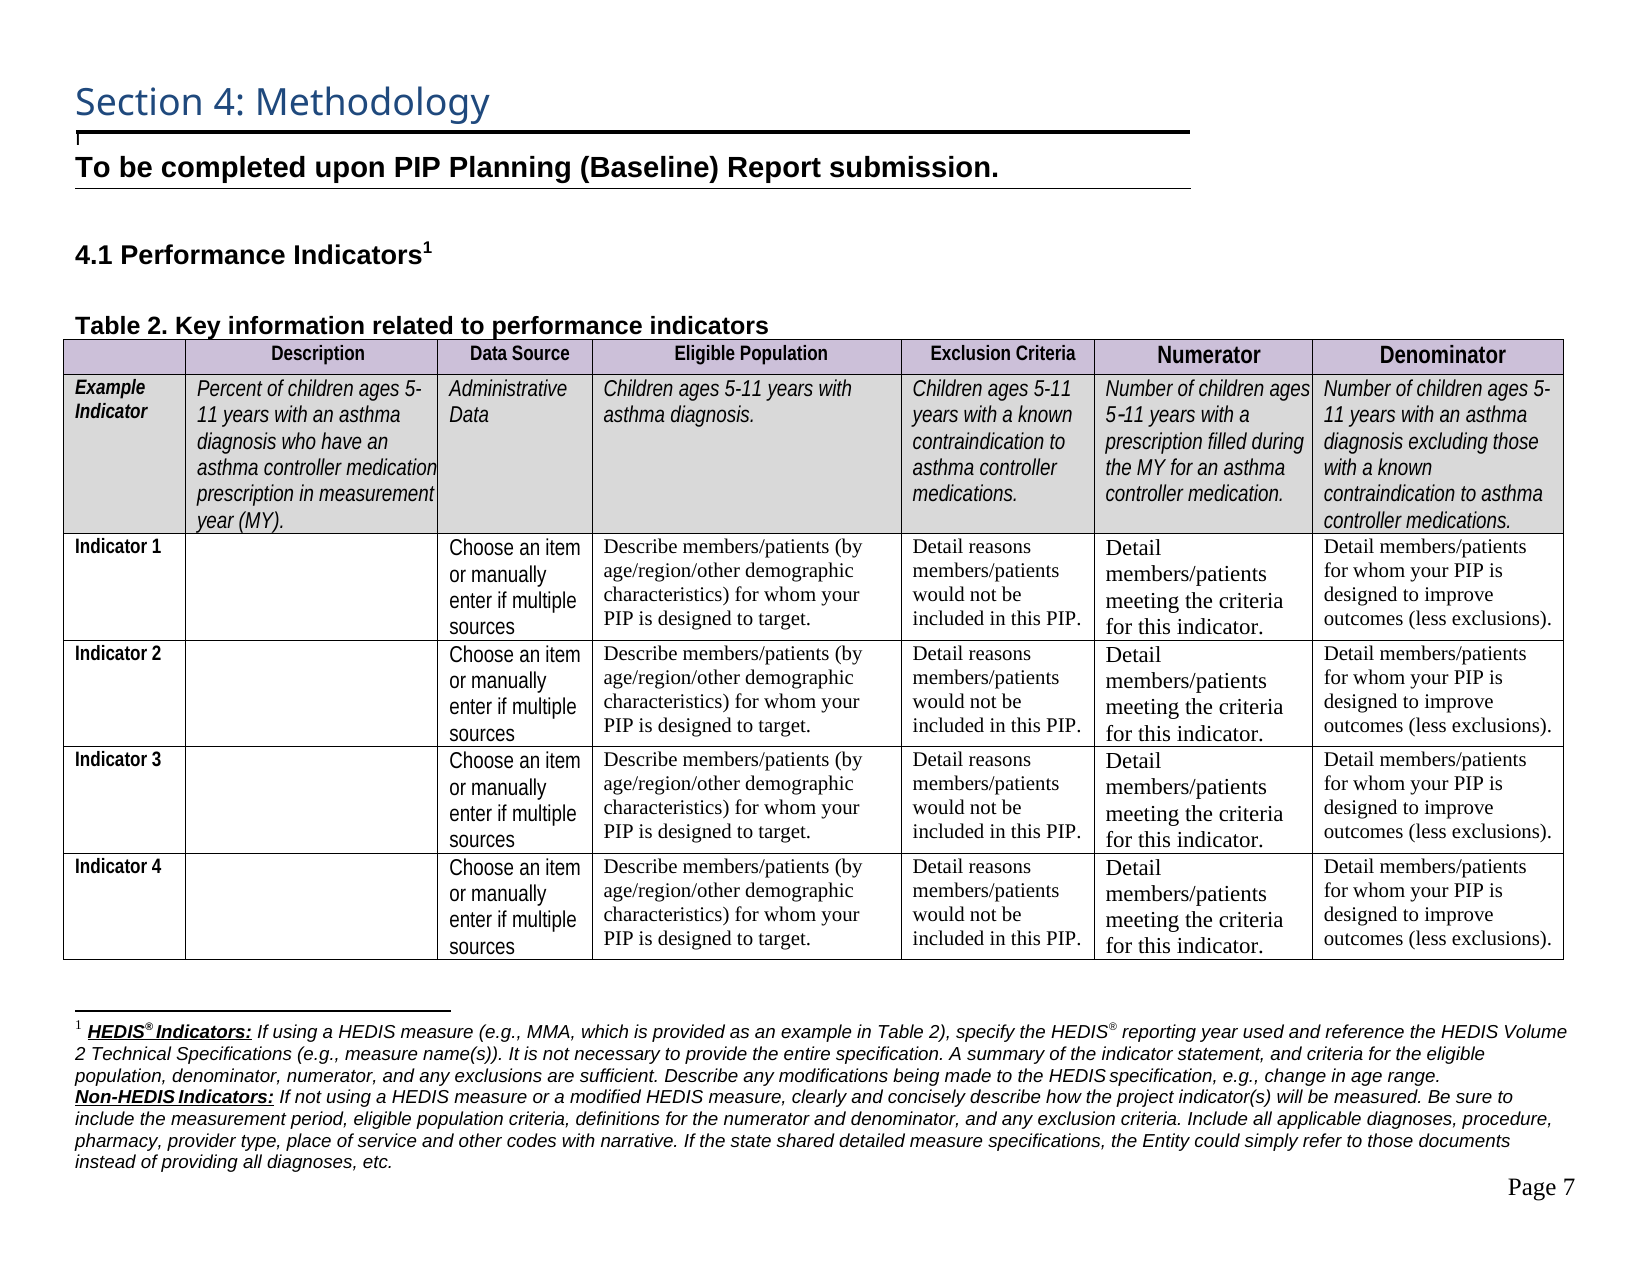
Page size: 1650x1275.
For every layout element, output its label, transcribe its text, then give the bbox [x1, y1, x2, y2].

table_cell [1313, 641, 1563, 746]
table_header Data Source [438, 340, 592, 374]
table_cell [593, 641, 901, 746]
subtitle Section 4: Methodology [75, 75, 1650, 126]
table_cell [186, 854, 437, 959]
table_cell [438, 534, 592, 639]
table_cell Indicator 3 [64, 747, 185, 852]
table_header Denominator [1313, 340, 1563, 374]
table_cell Percent of children ages 5-11 years with an asthma diagnosis who have an asthma controller medication prescription in measurement year (MY). [186, 375, 437, 533]
subtitle 4.1 Performance Indicators [75, 237, 1575, 271]
table_header Numerator [1095, 340, 1312, 374]
table_cell [438, 854, 592, 959]
table_header [64, 340, 185, 374]
table_cell Example Indicator [64, 375, 185, 533]
table_cell Administrative Data [438, 375, 592, 533]
table_cell Children ages 5-11 years with a known contraindication to asthma controller medications. [902, 375, 1094, 533]
table_cell [1313, 747, 1563, 852]
table_cell Number of children ages 5-11 years with an asthma diagnosis excluding those with a known contraindication to asthma controller medications. [1313, 375, 1563, 533]
table_cell [186, 747, 437, 852]
table_cell Indicator 2 [64, 641, 185, 746]
table_cell [593, 534, 901, 639]
table_cell [1313, 534, 1563, 639]
table_cell Number of children ages 5-11 years with a prescription filled during the MY for an asthma controller medication. [1095, 375, 1312, 533]
table_cell [1313, 854, 1563, 959]
table_cell [593, 747, 901, 852]
table_header Eligible Population [593, 340, 901, 374]
table_cell [593, 854, 901, 959]
table_cell Indicator 1 [64, 534, 185, 639]
table_cell [186, 534, 437, 639]
text To be completed upon PIP Planning (Baseline) Report submission. [75, 150, 1575, 183]
text Table 2. Key information related to performance indicators [75, 311, 1631, 339]
table_cell [438, 641, 592, 746]
table_cell Indicator 4 [64, 854, 185, 959]
table_header Exclusion Criteria [902, 340, 1094, 374]
text I [75, 126, 1575, 150]
table_header Description [186, 340, 437, 374]
table_cell [186, 641, 437, 746]
table_cell [438, 747, 592, 852]
table_cell Children ages 5-11 years with asthma diagnosis. [593, 375, 901, 533]
